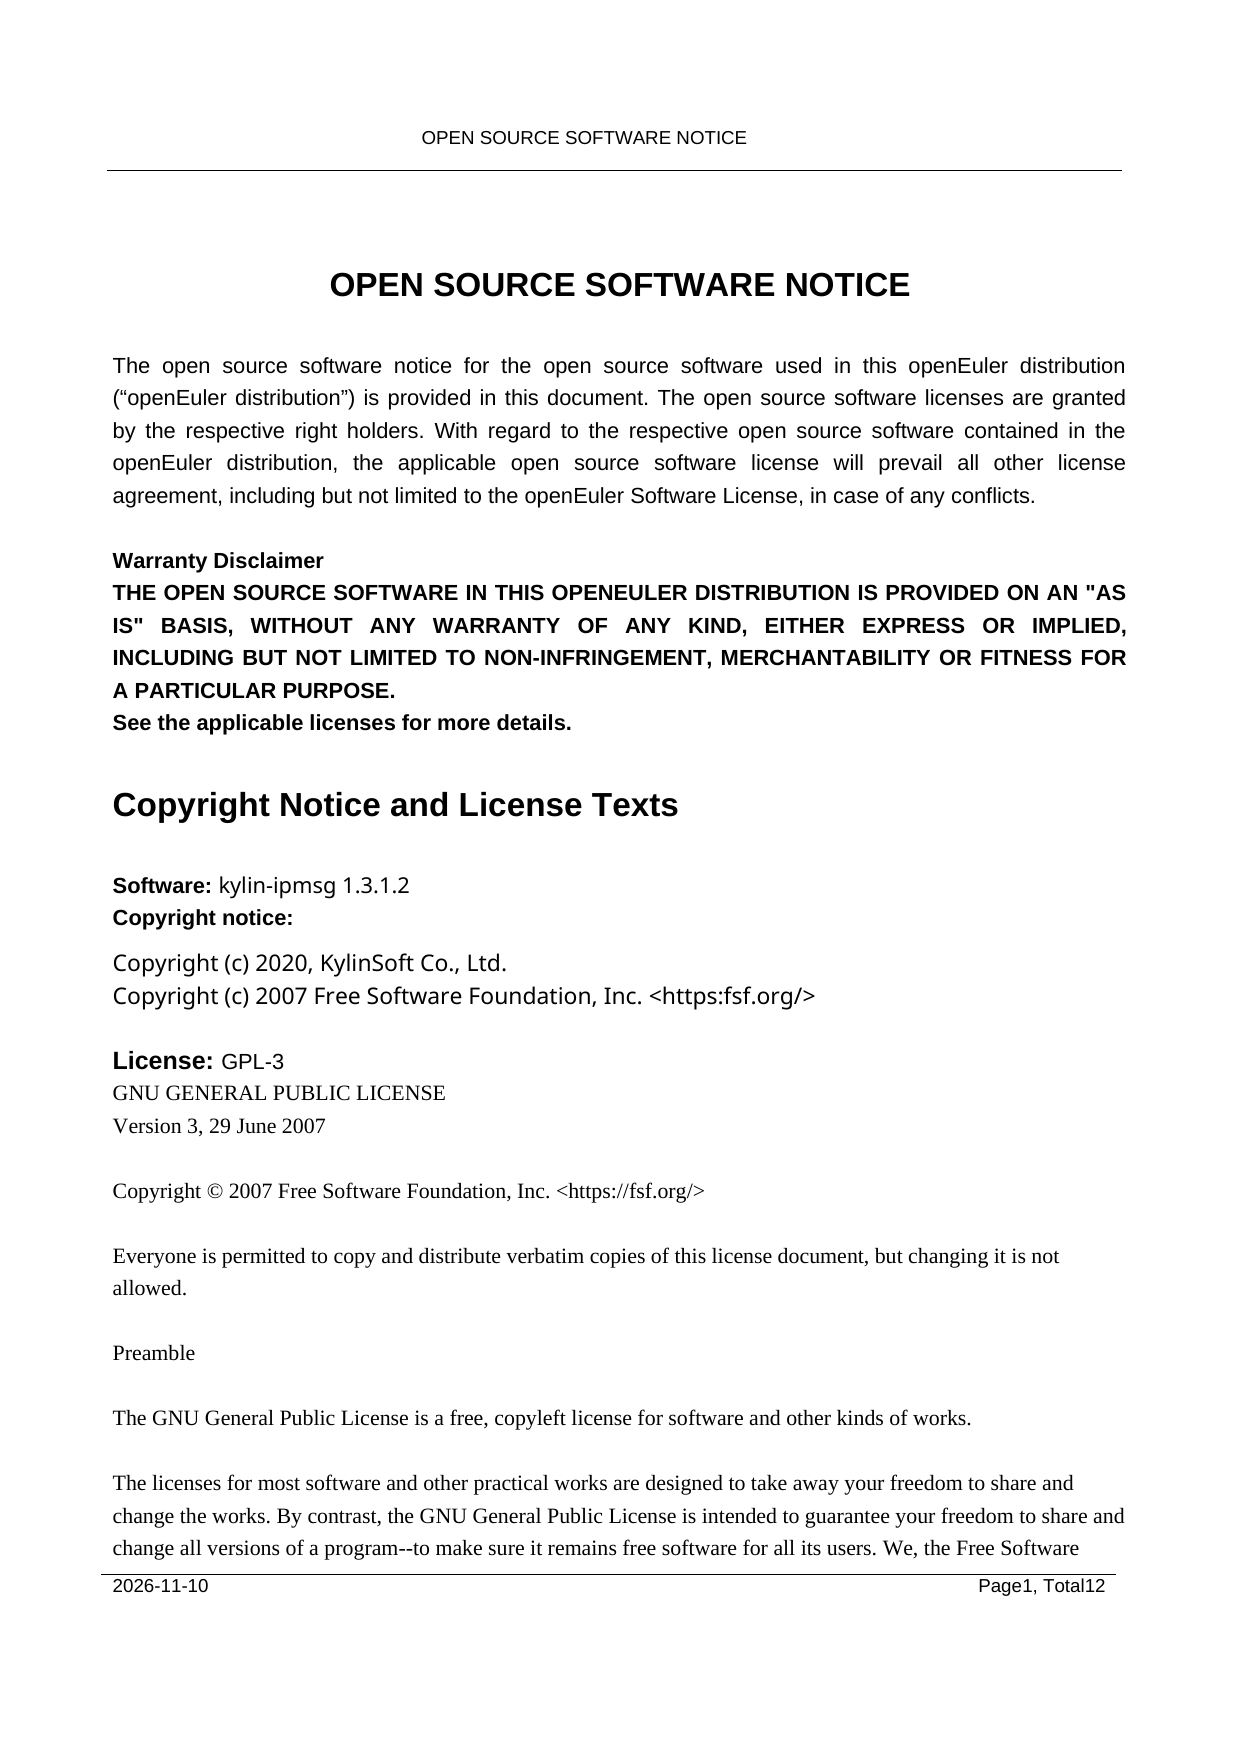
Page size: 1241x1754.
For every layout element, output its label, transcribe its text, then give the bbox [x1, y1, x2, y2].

text Warranty Disclaimer [112, 544, 1128, 576]
text The open source software notice for the open source software used in this openEuler distribution (“openEuler distribution”) is provided in this document. The open source software licenses are granted by the respective right holders. With regard to the respective open source software contained in the openEuler distribution, the applicable open source software license will prevail all other license agreement, including but not limited to the openEuler Software License, in case of any conflicts. [112, 349, 1128, 511]
title Software: kylin-ipmsg 1.3.1.2 [112, 869, 1128, 901]
text THE OPEN SOURCE SOFTWARE IN THIS OPENEULER DISTRIBUTION IS PROVIDED ON AN "AS IS" BASIS, WITHOUT ANY WARRANTY OF ANY KIND, EITHER EXPRESS OR IMPLIED, INCLUDING BUT NOT LIMITED TO NON-INFRINGEMENT, MERCHANTABILITY OR FITNESS FOR A PARTICULAR PURPOSE. See the applicable licenses for more details. [112, 576, 1128, 739]
text License: GPL-3 [112, 1044, 1128, 1077]
text OPEN SOURCE SOFTWARE NOTICE [112, 251, 1128, 316]
text Copyright notice: [112, 901, 1128, 934]
text Copyright (c) 2020, KylinSoft Co., Ltd. Copyright (c) 2007 Free Software Foundation, Inc. <https:fsf.org/> [112, 947, 1128, 1044]
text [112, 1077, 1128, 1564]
text Copyright Notice and License Texts [112, 771, 1128, 836]
